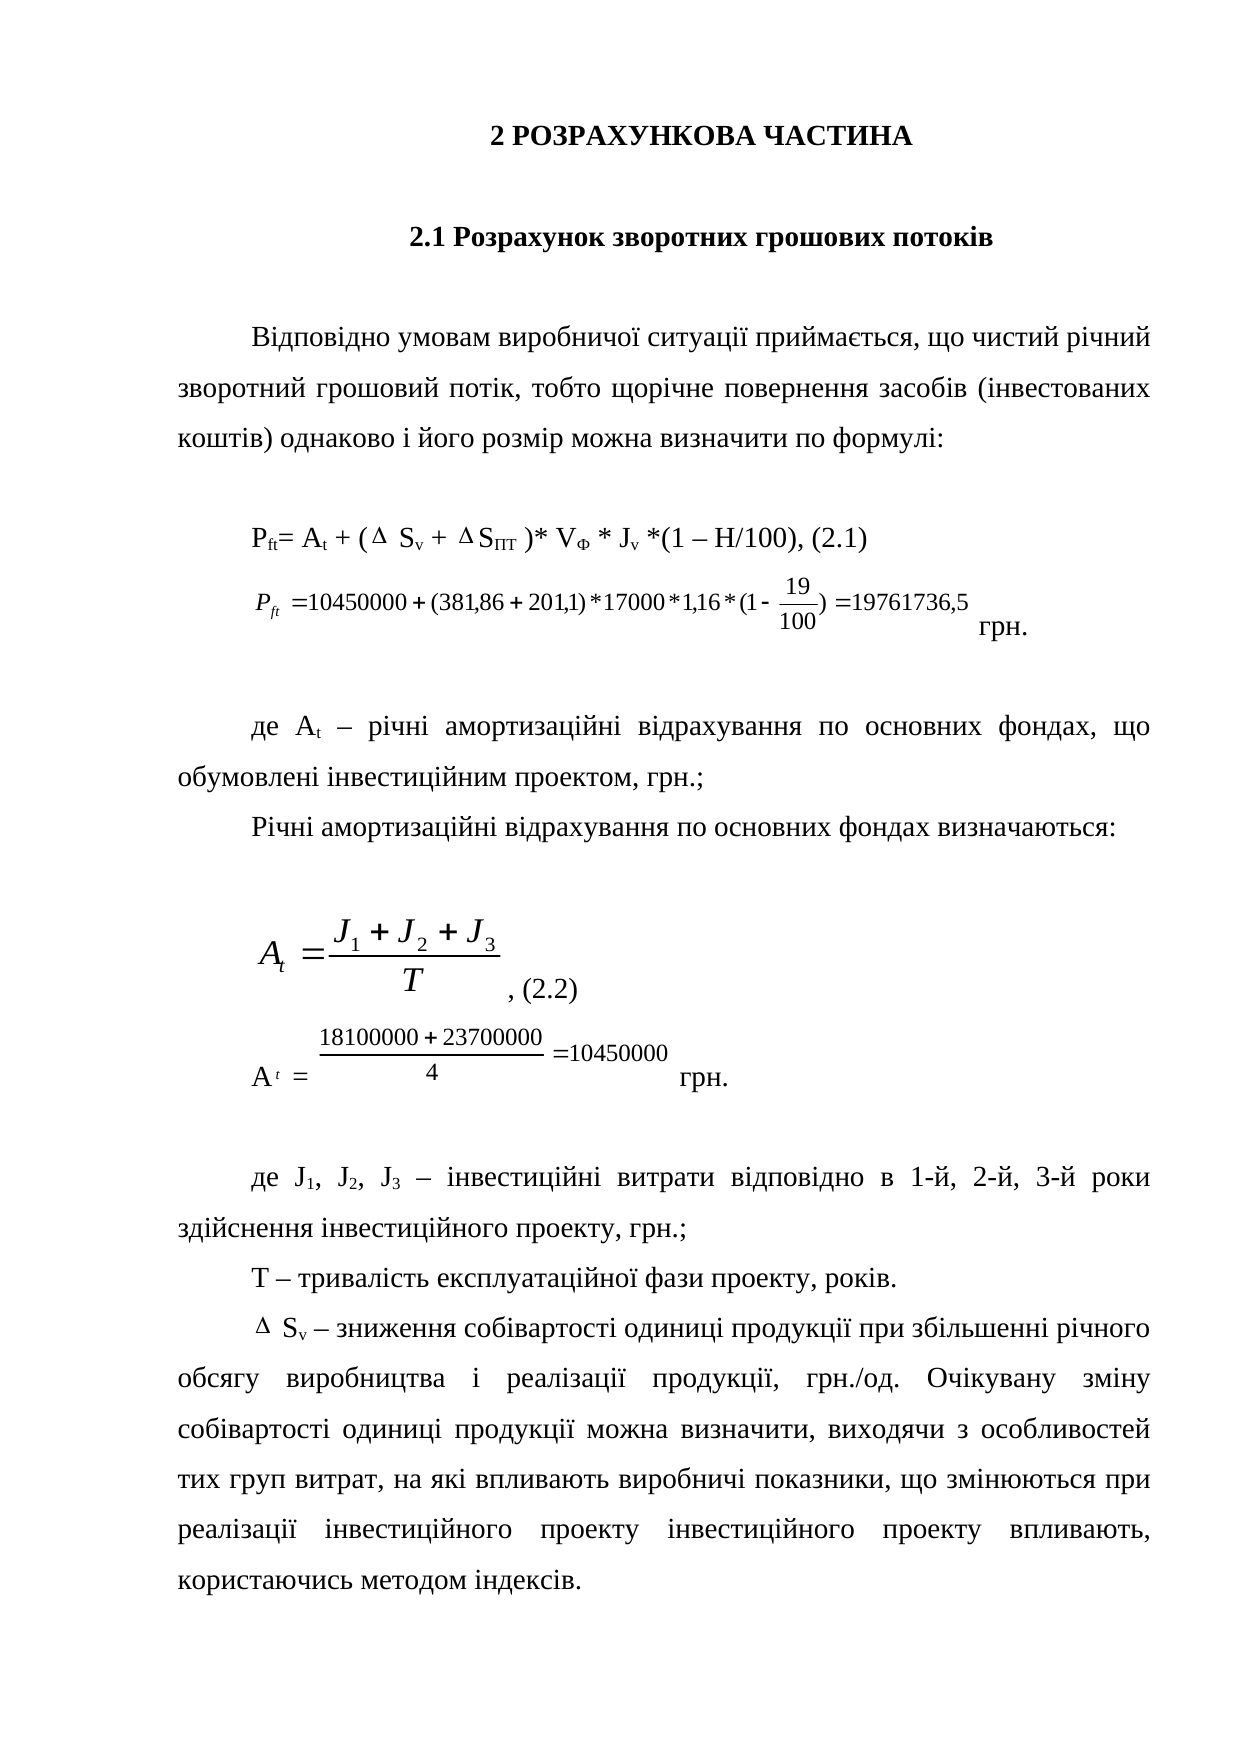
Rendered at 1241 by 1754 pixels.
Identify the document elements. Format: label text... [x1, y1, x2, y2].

text 2.1 Розрахунок зворотних грошових потоків [177, 219, 1152, 252]
text Відповідно умовам виробничої ситуації приймається, що чистий річний зворотний грошовий потік, тобто щорічне повернення засобів (інвестованих коштів) однаково і його розмір можна визначити по формулі: [177, 319, 1152, 453]
text Т – тривалість експлуатаційної фази проекту, років. [177, 1260, 1152, 1293]
text де J1, J2, J3 – інвестиційні витрати відповідно в 1-й, 2-й, 3-й роки здійснення інвестиційного проекту, грн.; [177, 1159, 1152, 1243]
text Pft= At + ( Sv + SПТ )* VФ * Jv *(1 – Н/100), (2.1) [177, 521, 1152, 554]
text Річні амортизаційні відрахування по основних фондах визначаються: [177, 809, 1152, 843]
text , (2.2) [177, 910, 1152, 1005]
text А = грн. [177, 1022, 1152, 1092]
text 2 РОЗРАХУНКОВА ЧАСТИНА [177, 118, 1152, 152]
text Sv – зниження собівартості одиниці продукції при збільшенні річного обсягу виробництва і реалізації продукції, грн./од. Очікувану зміну собівартості одиниці продукції можна визначити, виходячи з особливостей тих груп витрат, на які впливають виробничі показники, що змінюються при реалізації інвестиційного проекту інвестиційного проекту впливають, користаючись методом індексів. [177, 1310, 1152, 1595]
text грн. [177, 571, 1152, 641]
text де At – річні амортизаційні відрахування по основних фондах, що обумовлені інвестиційним проектом, грн.; [177, 708, 1152, 792]
